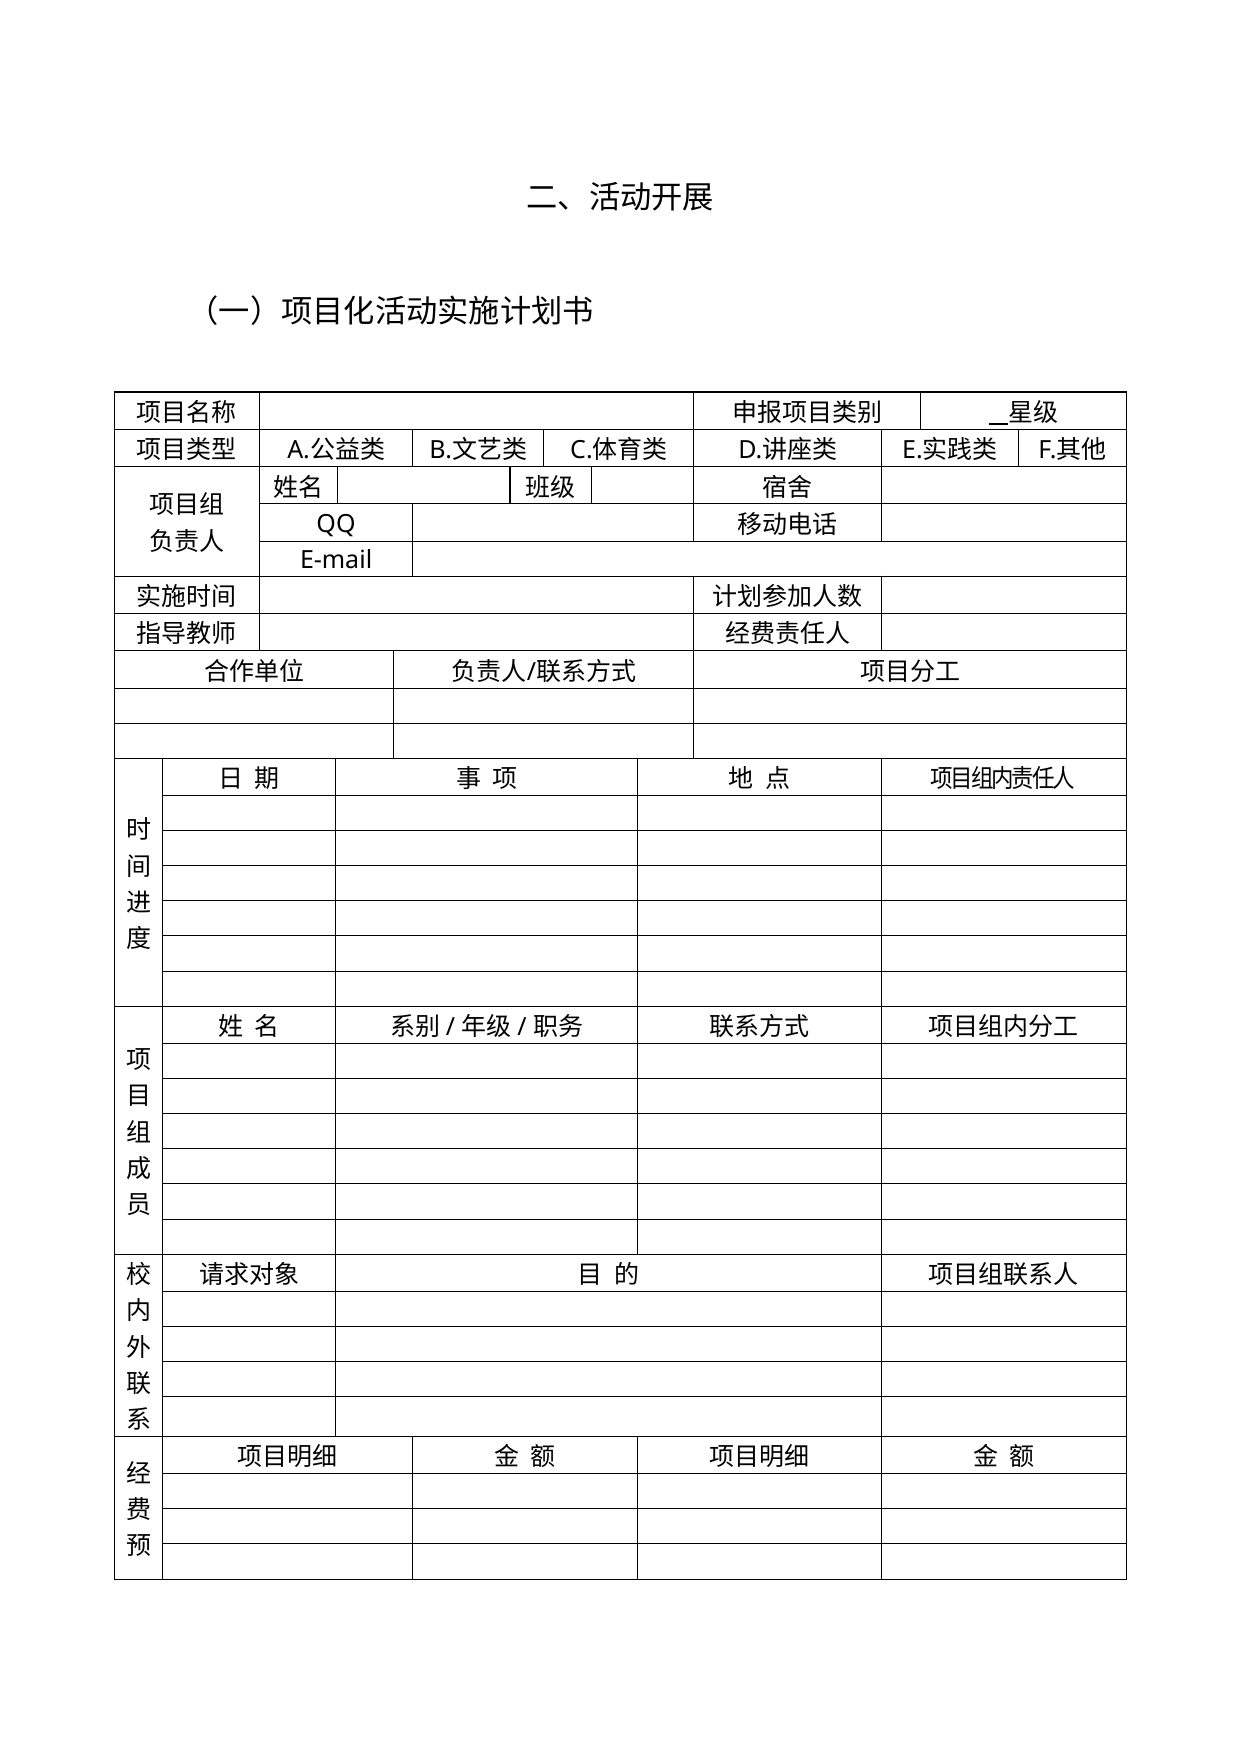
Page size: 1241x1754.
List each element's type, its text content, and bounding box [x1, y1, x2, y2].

table_cell 项目组内分工 [882, 1007, 1126, 1043]
table_cell [260, 614, 693, 650]
table_cell [638, 1044, 881, 1078]
table_cell 日 期 [163, 759, 335, 795]
table_cell 经费预算 [115, 1437, 162, 1578]
table_cell [336, 1079, 637, 1113]
table_cell E-mail [260, 542, 412, 576]
table_cell [163, 1509, 412, 1543]
table_cell [638, 831, 881, 865]
subtitle 二、活动开展 [187, 162, 1053, 227]
table_cell 金 额 [882, 1437, 1126, 1473]
table_cell [336, 1114, 637, 1148]
table_cell [882, 1397, 1126, 1436]
table_cell [336, 1044, 637, 1078]
table_cell [882, 504, 1126, 541]
table_header 申报项目类别 [694, 393, 920, 429]
table_cell [338, 467, 509, 503]
table_cell [882, 936, 1126, 971]
table_cell 项目组 负责人 [115, 467, 259, 576]
table_cell [413, 1544, 637, 1578]
table_cell [336, 1220, 637, 1253]
table_cell [163, 936, 335, 971]
table_cell [163, 1544, 412, 1578]
table_cell B.文艺类 [413, 430, 543, 466]
table_cell [413, 542, 1126, 576]
table_cell D.讲座类 [694, 430, 881, 466]
table_cell 时间进度 [115, 759, 162, 1006]
table_cell [882, 972, 1126, 1006]
table_cell [413, 1474, 637, 1508]
table_cell [163, 1220, 335, 1253]
table_cell [882, 831, 1126, 865]
table_cell [638, 866, 881, 900]
table_cell [336, 831, 637, 865]
table_cell [163, 1362, 335, 1396]
table_cell [882, 1044, 1126, 1078]
table_cell F.其他 [1019, 430, 1126, 466]
table_header 项目名称 [115, 393, 259, 429]
table_cell [638, 901, 881, 935]
table_header 星级 [921, 393, 1126, 429]
table_cell C.体育类 [544, 430, 693, 466]
table_cell 宿舍 [694, 467, 881, 503]
table_cell [336, 1149, 637, 1183]
table_cell [163, 831, 335, 865]
table_cell A.公益类 [260, 430, 412, 466]
table_cell [882, 1474, 1126, 1508]
table_cell 系别 / 年级 / 职务 [336, 1007, 637, 1043]
table_cell [115, 689, 393, 723]
table_cell [638, 1544, 881, 1578]
table_cell [336, 1184, 637, 1218]
table_cell 项目明细 [638, 1437, 881, 1473]
table_cell [638, 972, 881, 1006]
table_cell [336, 972, 637, 1006]
table_cell [163, 1149, 335, 1183]
table_cell [336, 1362, 881, 1396]
table_cell [163, 1079, 335, 1113]
table_cell [882, 1327, 1126, 1361]
table_cell [413, 504, 693, 541]
table_cell 姓名 [260, 467, 337, 503]
table_cell [882, 901, 1126, 935]
table_cell [882, 1184, 1126, 1218]
table_cell [882, 577, 1126, 613]
table_cell [163, 1044, 335, 1078]
table_cell [163, 1397, 335, 1436]
table_cell [882, 1362, 1126, 1396]
table_cell [882, 1220, 1126, 1253]
table_cell 项目分工 [694, 651, 1126, 687]
table_cell [882, 1509, 1126, 1543]
table_cell [336, 796, 637, 830]
table_cell 请求对象 [163, 1255, 335, 1291]
subtitle （一）项目化活动实施计划书 [187, 277, 1053, 342]
table_cell 项目组联系人 [882, 1255, 1126, 1291]
table_cell 金 额 [413, 1437, 637, 1473]
table_cell [394, 689, 693, 723]
table_cell 项目明细 [163, 1437, 412, 1473]
table_cell 指导教师 [115, 614, 259, 650]
table_cell 经费责任人 [694, 614, 881, 650]
table_cell [638, 1220, 881, 1253]
table_cell [638, 796, 881, 830]
table_cell 实施时间 [115, 577, 259, 613]
table_cell 事 项 [336, 759, 637, 795]
table_cell [336, 901, 637, 935]
table_cell 联系方式 [638, 1007, 881, 1043]
table_cell 班级 [511, 467, 591, 503]
table_cell 合作单位 [115, 651, 393, 687]
table_cell [882, 467, 1126, 503]
table_cell [694, 724, 1126, 758]
table_header [260, 393, 693, 429]
table_cell 项目组成员 [115, 1007, 162, 1253]
table_cell [336, 1327, 881, 1361]
table_cell 项目组内责任人 [882, 759, 1126, 795]
table_cell [638, 1509, 881, 1543]
table_cell [638, 1114, 881, 1148]
table_cell [163, 901, 335, 935]
table_cell 移动电话 [694, 504, 881, 541]
table_cell [163, 866, 335, 900]
table_cell [882, 614, 1126, 650]
table_cell [163, 1292, 335, 1326]
table_cell [638, 1079, 881, 1113]
table_cell 地 点 [638, 759, 881, 795]
table_cell [413, 1509, 637, 1543]
table_cell [394, 724, 693, 758]
table_cell [163, 1114, 335, 1148]
table_cell [592, 467, 693, 503]
table_cell [638, 1184, 881, 1218]
table_cell 负责人/联系方式 [394, 651, 693, 687]
table_cell [882, 866, 1126, 900]
table_cell QQ [260, 504, 412, 541]
table_cell 计划参加人数 [694, 577, 881, 613]
table_cell [336, 1292, 881, 1326]
table_cell [638, 1149, 881, 1183]
table_cell [163, 972, 335, 1006]
table_cell [260, 577, 693, 613]
table_cell [163, 1474, 412, 1508]
table_cell [336, 1397, 881, 1436]
table_cell [163, 796, 335, 830]
table_cell [638, 936, 881, 971]
table_cell [336, 866, 637, 900]
table_cell [882, 1079, 1126, 1113]
table_cell 项目类型 [115, 430, 259, 466]
table_cell 姓 名 [163, 1007, 335, 1043]
table_cell [882, 1114, 1126, 1148]
table_cell [882, 796, 1126, 830]
table_cell [163, 1327, 335, 1361]
table_cell [336, 936, 637, 971]
table_cell [115, 724, 393, 758]
table_cell 目 的 [336, 1255, 881, 1291]
table_cell [882, 1292, 1126, 1326]
table_cell 校内外联系 [115, 1255, 162, 1436]
table_cell [882, 1544, 1126, 1578]
table_cell [882, 1149, 1126, 1183]
table_cell [638, 1474, 881, 1508]
table_cell [163, 1184, 335, 1218]
table_cell [694, 689, 1126, 723]
table_cell E.实践类 [882, 430, 1018, 466]
